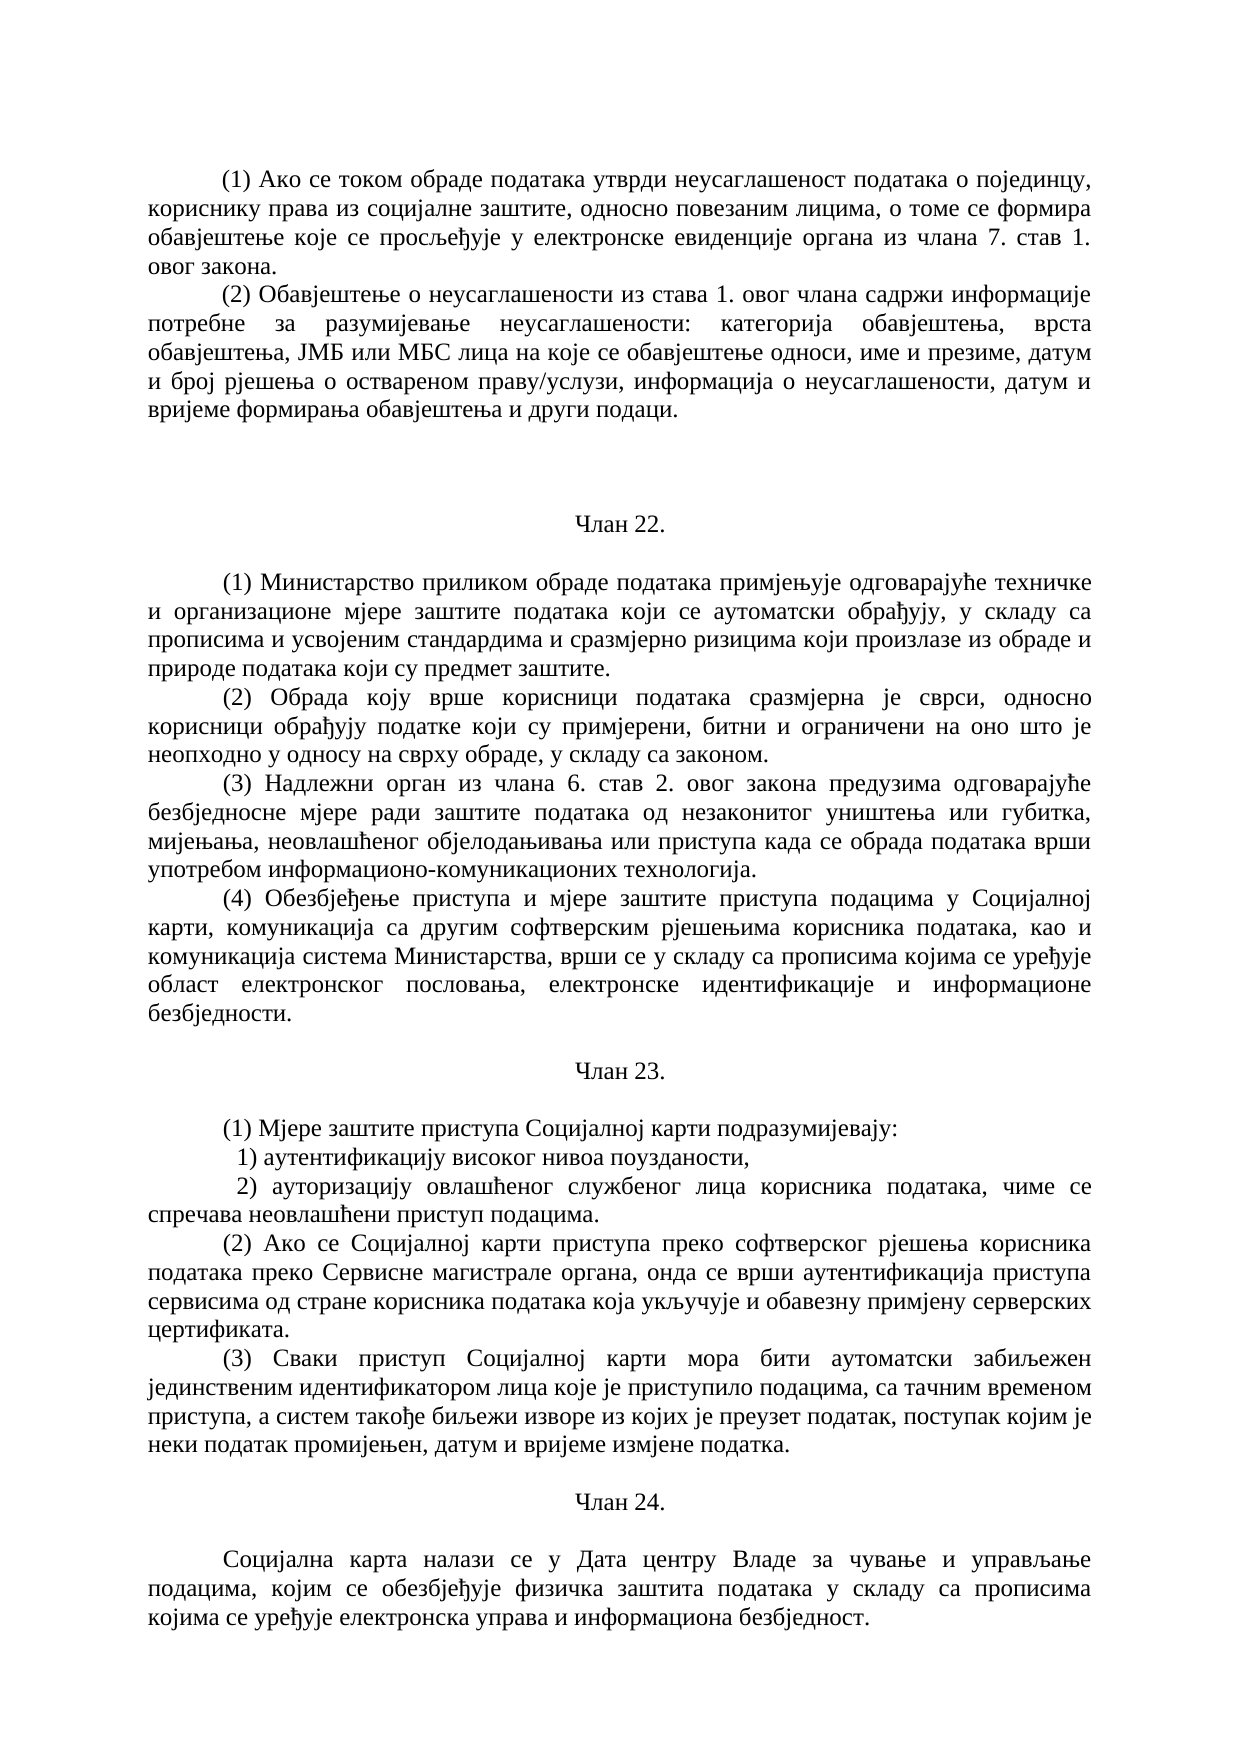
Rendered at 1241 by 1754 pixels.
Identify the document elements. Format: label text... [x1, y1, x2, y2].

text (2) Обавјештење о неусаглашености из става 1. овог члана садржи информације потребне за разумијевање неусаглашености: категорија обавјештења, врста обавјештења, ЈМБ или МБС лица на које се обавјештење односи, име и презиме, датум и број рјешења о оствареном праву/услузи, информација о неусаглашености, датум и вријеме формирања обавјештења и други подаци. [148, 279, 1092, 423]
text (1) Мјере заштите приступа Социјалној карти подразумијевају: [148, 1113, 1092, 1142]
text (3) Надлежни орган из члана 6. став 2. овог закона предузима одговарајуће безбједносне мјере ради заштите података од незаконитог уништења или губитка, мијењања, неовлашћеног објелодањивања или приступа када се обрада података врши употребом информационо-комуникационих технологија. [148, 768, 1092, 883]
text (2) Ако се Социјалној карти приступа преко софтверског рјешења корисника података преко Сервисне магистрале органа, онда се врши аутентификација приступа сервисима од стране корисника података која укључује и обавезну примјену серверских цертификата. [148, 1228, 1092, 1343]
text (3) Сваки приступ Социјалној карти мора бити аутоматски забиљежен јединственим идентификатором лица које је приступило подацима, са тачним временом приступа, а систем такође биљежи изворе из којих је преузет податак, поступак којим је неки податак промијењен, датум и вријеме измјене податка. [148, 1343, 1092, 1458]
text Члан 24. [148, 1487, 1092, 1516]
text Члан 22. [148, 509, 1092, 538]
text 2) ауторизацију овлашћеног службеног лица корисника података, чиме се спречава неовлашћени приступ подацима. [148, 1171, 1092, 1228]
text (2) Обрада коју врше корисници података сразмјерна је сврси, односно корисници обрађују податке који су примјерени, битни и ограничени на оно што је неопходно у односу на сврху обраде, у складу са законом. [148, 682, 1092, 768]
text (1) Ако се током обраде података утврди неусаглашеност података о појединцу, кориснику права из социјалне заштите, односно повезаним лицима, о томе се формира обавјештење које се просљеђује у електронске евиденције органа из члана 7. став 1. овог закона. [148, 164, 1092, 279]
text 1) аутентификацију високог нивоа поузданости, [148, 1142, 1092, 1171]
text Социјална карта налази се у Дата центру Владе за чување и управљање подацима, којим се обезбјеђује физичка заштита података у складу са прописима којима се уређује електронска управа и информациона безбједност. [148, 1544, 1092, 1631]
text (4) Обезбјеђење приступа и мјере заштите приступа подацима у Социјалној карти, комуникација са другим софтверским рјешењима корисника података, као и комуникација система Министарства, врши се у складу са прописима којима се уређује област електронског пословања, електронске идентификације и информационе безбједности. [148, 883, 1092, 1027]
text Члан 23. [148, 1056, 1092, 1084]
text (1) Министарство приликом обраде података примјењује одговарајуће техничке и организационе мјере заштите података који се аутоматски обрађују, у складу са прописима и усвојеним стандардима и сразмјерно ризицима који произлазе из обраде и природе података који су предмет заштите. [148, 567, 1092, 682]
